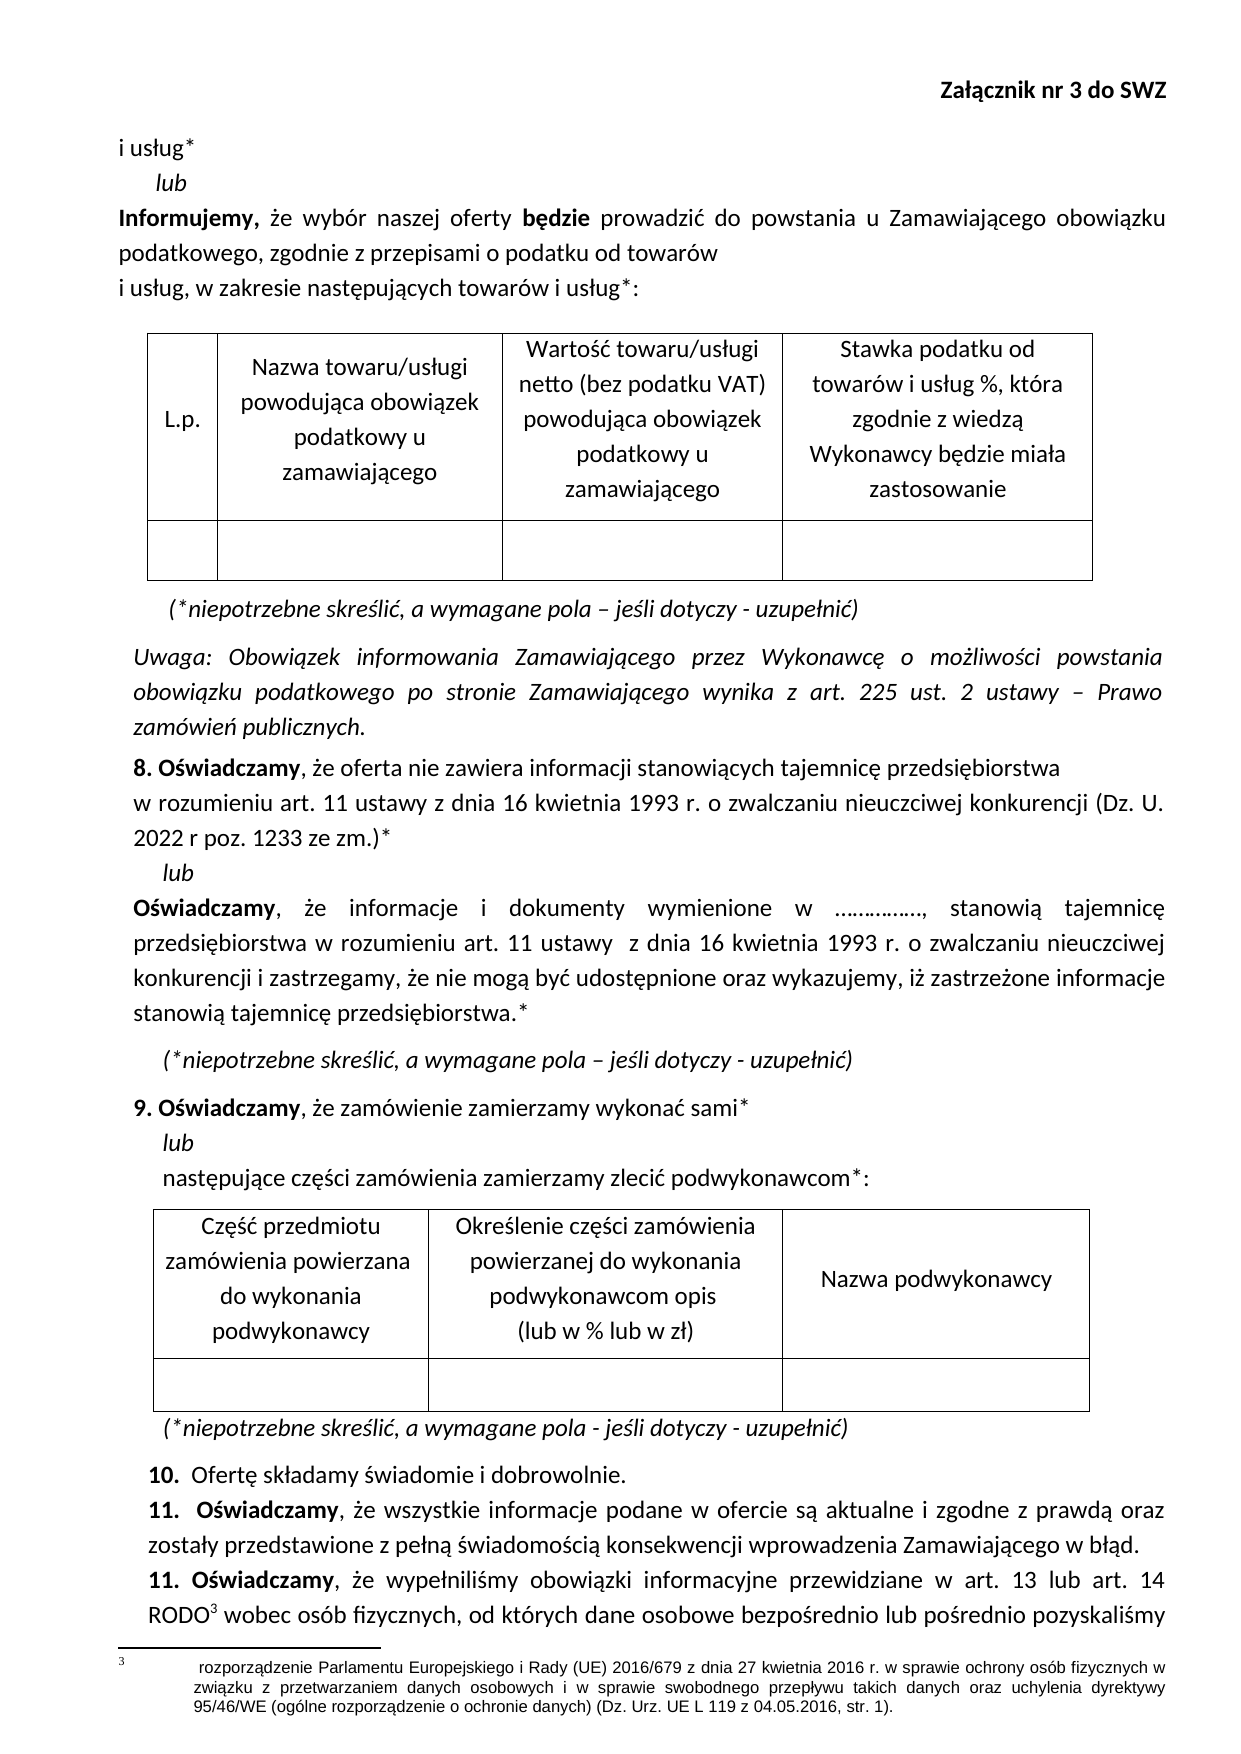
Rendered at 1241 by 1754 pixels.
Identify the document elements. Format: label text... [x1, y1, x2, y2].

text lub [155, 167, 1166, 198]
list 11. Oświadczamy, że wszystkie informacje podane w ofercie są aktualne i zgodne z prawdą oraz zostały przedstawione z pełną świadomością konsekwencji wprowadzenia Zamawiającego w błąd. [148, 1494, 1166, 1560]
text Uwaga: Obowiązek informowania Zamawiającego przez Wykonawcę o możliwości powstania obowiązku podatkowego po stronie Zamawiającego wynika z art. 225 ust. 2 ustawy – Prawo zamówień publicznych. [133, 641, 1166, 741]
table_cell [154, 1359, 428, 1411]
text lub [162, 857, 1166, 887]
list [148, 1564, 1166, 1630]
table_header L.p. [148, 334, 217, 520]
text (*niepotrzebne skreślić, a wymagane pola - jeśli dotyczy - uzupełnić) [163, 1412, 1166, 1442]
text (*niepotrzebne skreślić, a wymagane pola – jeśli dotyczy - uzupełnić) [162, 593, 1166, 624]
table_cell [429, 1359, 782, 1411]
table_cell [218, 521, 502, 579]
list 9. Oświadczamy, że zamówienie zamierzamy wykonać sami* [133, 1092, 1166, 1122]
table_cell [503, 521, 782, 579]
text następujące części zamówienia zamierzamy zlecić podwykonawcom*: [162, 1162, 1166, 1192]
table_header Nazwa podwykonawcy [783, 1210, 1089, 1358]
text lub [162, 1127, 1166, 1157]
table_header Część przedmiotu zamówienia powierzana do wykonania podwykonawcy [154, 1210, 428, 1358]
table_header Stawka podatku od towarów i usług %, która zgodnie z wiedzą Wykonawcy będzie miała zastosowanie [783, 334, 1092, 520]
text Informujemy, że wybór naszej oferty będzie prowadzić do powstania u Zamawiającego obowiązku podatkowego, zgodnie z przepisami o podatku od towarów i usług, w zakresie następujących towarów i usług*: [118, 202, 1166, 303]
list 8. Oświadczamy, że oferta nie zawiera informacji stanowiących tajemnicę przedsiębiorstwa w rozumieniu art. 11 ustawy z dnia 16 kwietnia 1993 r. o zwalczaniu nieuczciwej konkurencji (Dz. U. 2022 r poz. 1233 ze zm.)* [133, 752, 1166, 852]
list 10. Ofertę składamy świadomie i dobrowolnie. [148, 1459, 1166, 1490]
table_cell [783, 1359, 1089, 1411]
table_cell [148, 521, 217, 579]
text Oświadczamy, że informacje i dokumenty wymienione w ……………, stanowią tajemnicę przedsiębiorstwa w rozumieniu art. 11 ustawy z dnia 16 kwietnia 1993 r. o zwalczaniu nieuczciwej konkurencji i zastrzegamy, że nie mogą być udostępnione oraz wykazujemy, iż zastrzeżone informacje stanowią tajemnicę przedsiębiorstwa.* [133, 892, 1166, 1027]
table_header Wartość towaru/usługi netto (bez podatku VAT) powodująca obowiązek podatkowy u zamawiającego [503, 334, 782, 520]
table_cell [783, 521, 1092, 579]
text (*niepotrzebne skreślić, a wymagane pola – jeśli dotyczy - uzupełnić) [162, 1044, 1166, 1075]
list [118, 132, 1166, 163]
table_header Określenie części zamówienia powierzanej do wykonania podwykonawcom opis (lub w % lub w zł) [429, 1210, 782, 1358]
table_header Nazwa towaru/usługi powodująca obowiązek podatkowy u zamawiającego [218, 334, 502, 520]
